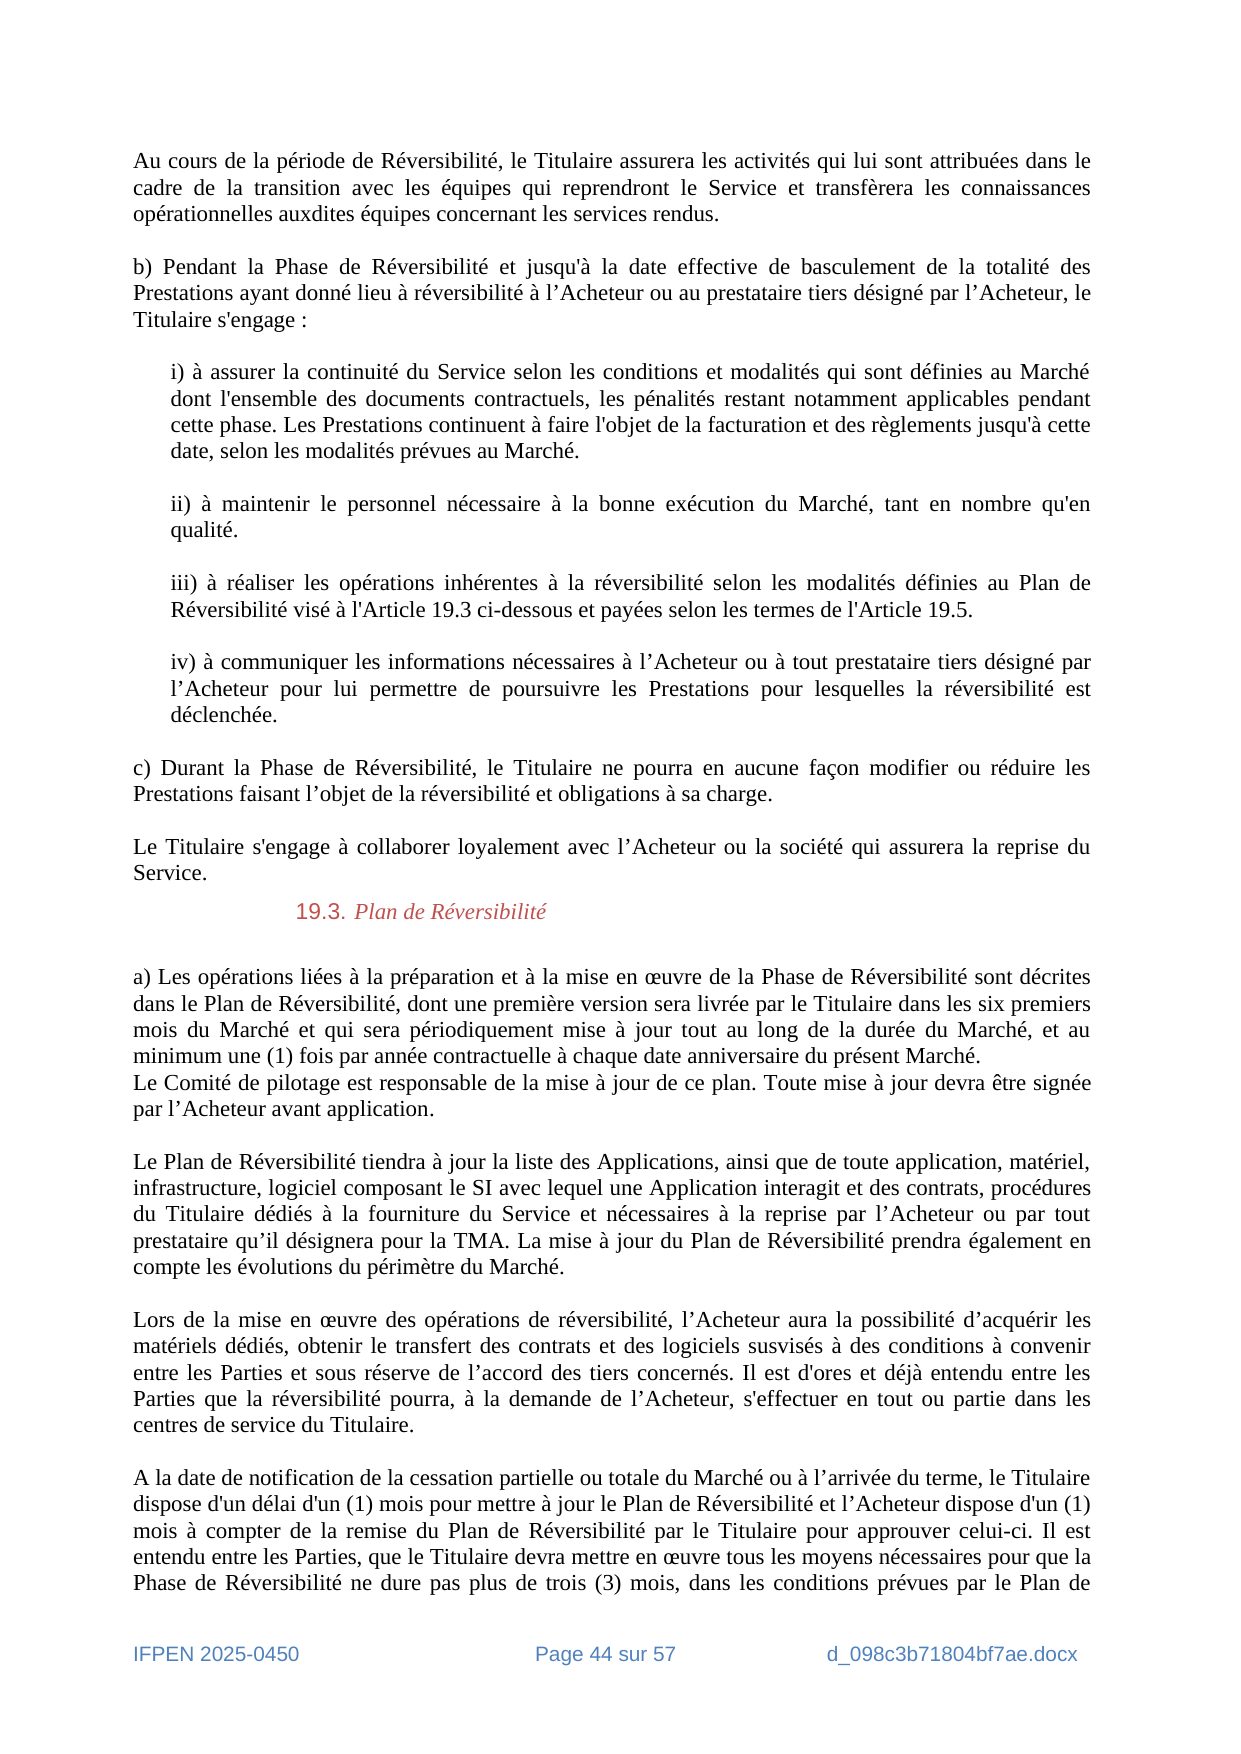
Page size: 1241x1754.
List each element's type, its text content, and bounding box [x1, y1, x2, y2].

text ii) à maintenir le personnel nécessaire à la bonne exécution du Marché, tant en nombre qu'en qualité. [170, 490, 1093, 543]
text iv) à communiquer les informations nécessaires à l’Acheteur ou à tout prestataire tiers désigné par l’Acheteur pour lui permettre de poursuivre les Prestations pour lesquelles la réversibilité est déclenchée. [170, 648, 1093, 727]
text i) à assurer la continuité du Service selon les conditions et modalités qui sont définies au Marché dont l'ensemble des documents contractuels, les pénalités restant notamment applicables pendant cette phase. Les Prestations continuent à faire l'objet de la facturation et des règlements jusqu'à cette date, selon les modalités prévues au Marché. [170, 358, 1093, 464]
text c) Durant la Phase de Réversibilité, le Titulaire ne pourra en aucune façon modifier ou réduire les Prestations faisant l’objet de la réversibilité et obligations à sa charge. [133, 754, 1093, 806]
text Le Titulaire s'engage à collaborer loyalement avec l’Acheteur ou la société qui assurera la reprise du Service. [133, 833, 1093, 886]
text a) Les opérations liées à la préparation et à la mise en œuvre de la Phase de Réversibilité sont décrites dans le Plan de Réversibilité, dont une première version sera livrée par le Titulaire dans les six premiers mois du Marché et qui sera périodiquement mise à jour tout au long de la durée du Marché, et au minimum une (1) fois par année contractuelle à chaque date anniversaire du présent Marché. [133, 963, 1093, 1069]
text Au cours de la période de Réversibilité, le Titulaire assurera les activités qui lui sont attribuées dans le cadre de la transition avec les équipes qui reprendront le Service et transfèrera les connaissances opérationnelles auxdites équipes concernant les services rendus. [133, 148, 1093, 227]
text Le Comité de pilotage est responsable de la mise à jour de ce plan. Toute mise à jour devra être signée par l’Acheteur avant application. [133, 1069, 1093, 1121]
text iii) à réaliser les opérations inhérentes à la réversibilité selon les modalités définies au Plan de Réversibilité visé à l'Article 19.3 ci-dessous et payées selon les termes de l'Article 19.5. [170, 569, 1093, 622]
text Lors de la mise en œuvre des opérations de réversibilité, l’Acheteur aura la possibilité d’acquérir les matériels dédiés, obtenir le transfert des contrats et des logiciels susvisés à des conditions à convenir entre les Parties et sous réserve de l’accord des tiers concernés. Il est d'ores et déjà entendu entre les Parties que la réversibilité pourra, à la demande de l’Acheteur, s'effectuer en tout ou partie dans les centres de service du Titulaire. [133, 1306, 1093, 1438]
subtitle Plan de Réversibilité [295, 898, 1093, 924]
text b) Pendant la Phase de Réversibilité et jusqu'à la date effective de basculement de la totalité des Prestations ayant donné lieu à réversibilité à l’Acheteur ou au prestataire tiers désigné par l’Acheteur, le Titulaire s'engage : [133, 253, 1093, 332]
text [133, 1464, 1093, 1596]
text Le Plan de Réversibilité tiendra à jour la liste des Applications, ainsi que de toute application, matériel, infrastructure, logiciel composant le SI avec lequel une Application interagit et des contrats, procédures du Titulaire dédiés à la fourniture du Service et nécessaires à la reprise par l’Acheteur ou par tout prestataire qu’il désignera pour la TMA. La mise à jour du Plan de Réversibilité prendra également en compte les évolutions du périmètre du Marché. [133, 1148, 1093, 1279]
